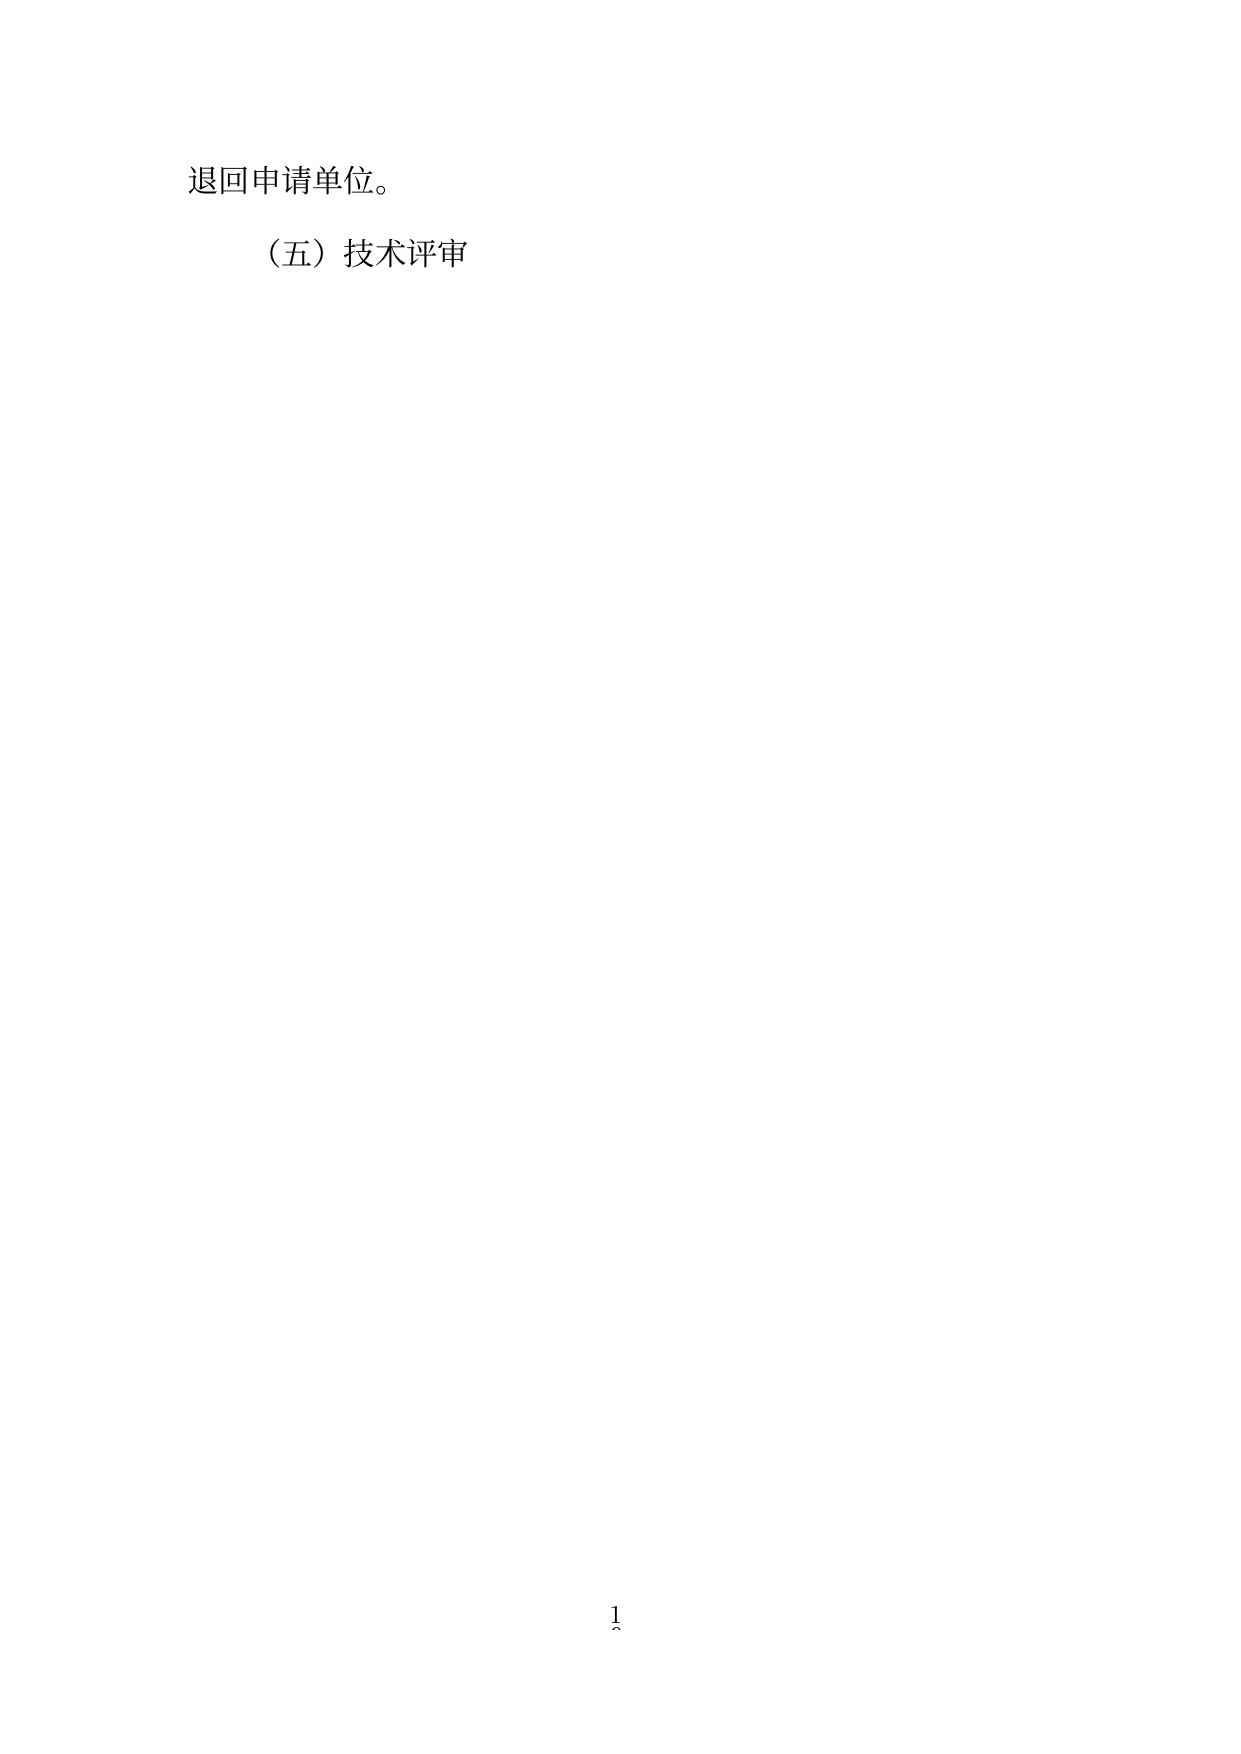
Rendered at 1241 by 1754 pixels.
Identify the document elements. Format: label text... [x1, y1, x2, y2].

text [187, 156, 1063, 201]
text （五）技术评审 [250, 229, 1155, 274]
